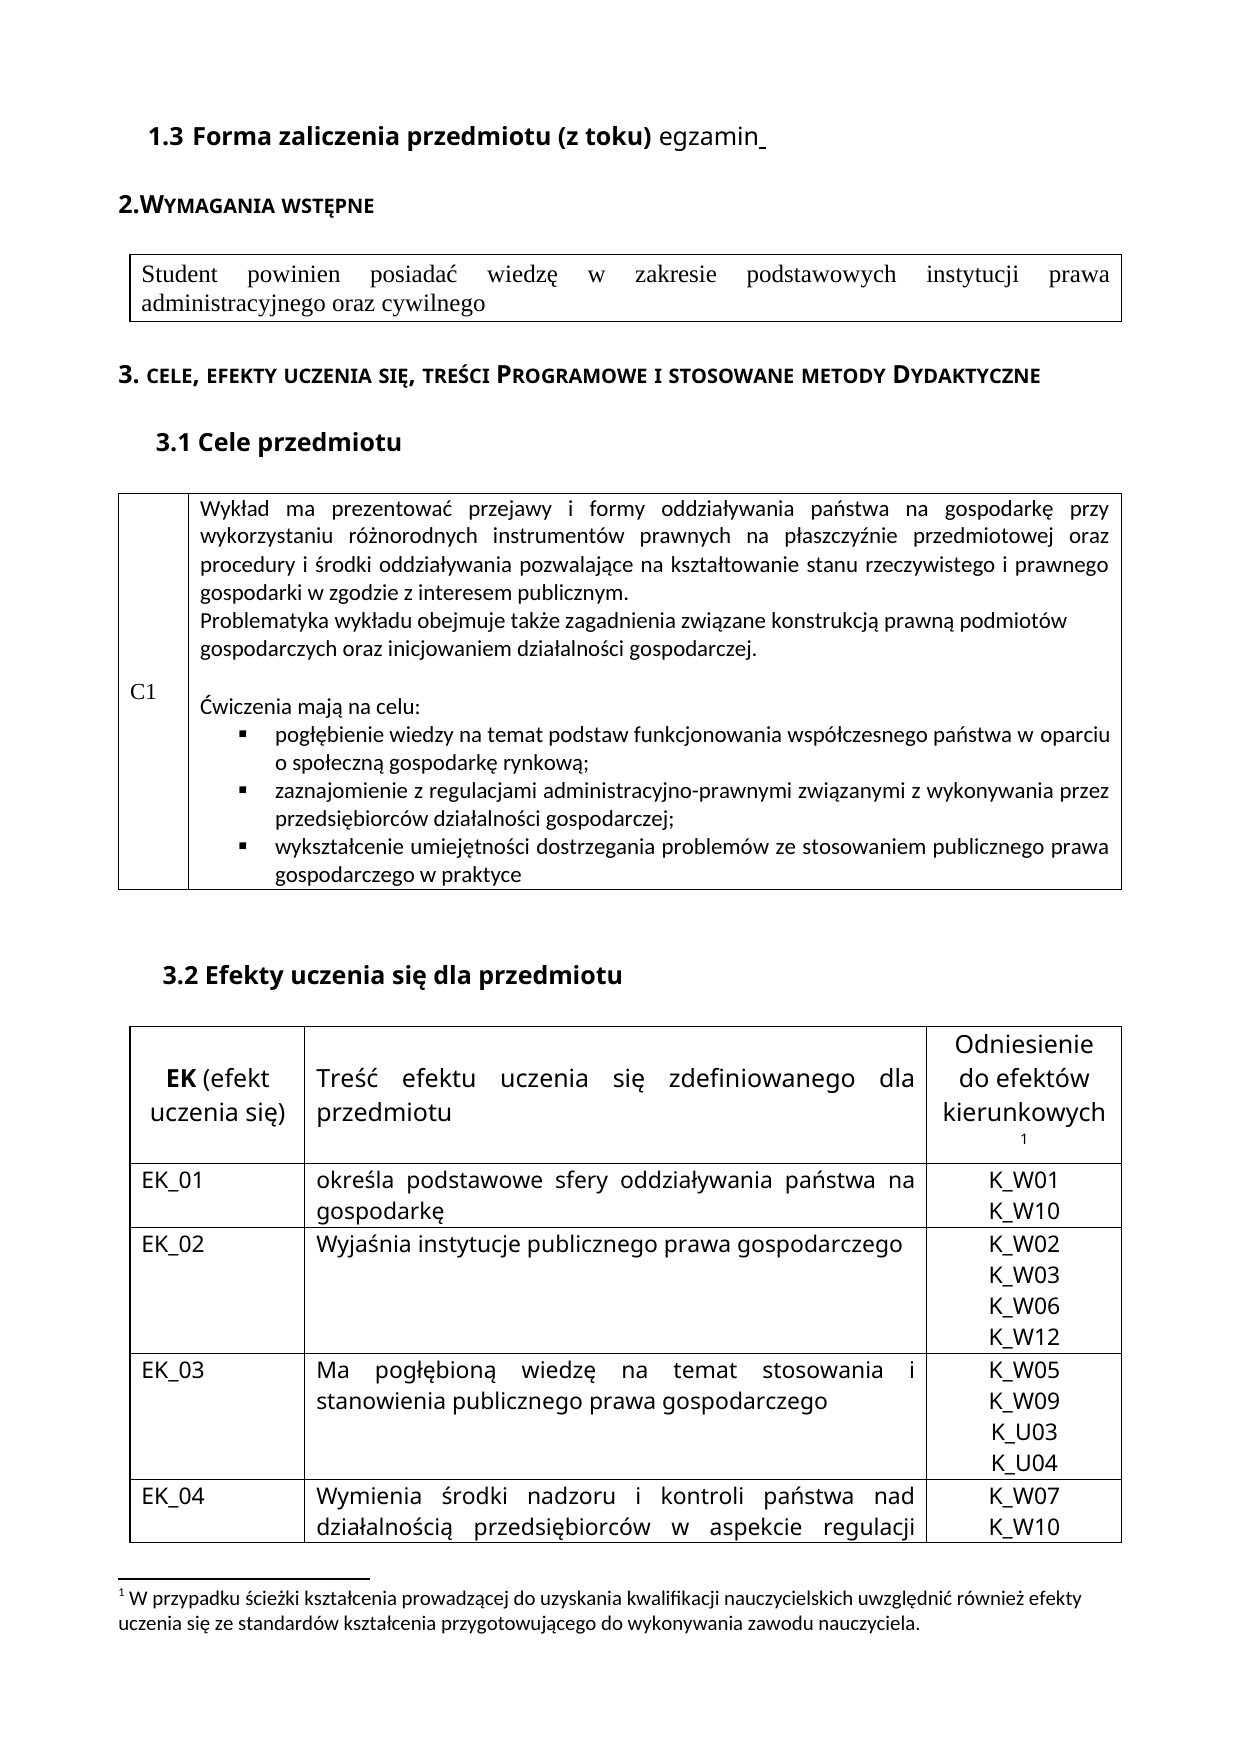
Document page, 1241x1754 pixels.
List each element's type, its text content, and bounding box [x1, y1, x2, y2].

table_cell EK_01 [131, 1164, 304, 1227]
table_header Odniesienie do efektów kierunkowych [927, 1027, 1121, 1163]
table_header Student powinien posiadać wiedzę w zakresie podstawowych instytucji prawa administracyjnego oraz cywilnego [131, 255, 1121, 321]
table_header C1 [119, 494, 188, 888]
table_header Wykład ma prezentować przejawy i formy oddziaływania państwa na gospodarkę przy wykorzystaniu różnorodnych instrumentów prawnych na płaszczyźnie przedmiotowej oraz procedury i środki oddziaływania pozwalające na kształtowanie stanu rzeczywistego i prawnego gospodarki w zgodzie z interesem publicznym. Problematyka wykładu obejmuje także zagadnienia związane konstrukcją prawną podmiotów gospodarczych oraz inicjowaniem działalności gospodarczej. Ćwiczenia mają na celu: pogłębienie wiedzy na temat podstaw funkcjonowania współczesnego państwa w oparciu o społeczną gospodarkę rynkową; zaznajomienie z regulacjami administracyjno-prawnymi związanymi z wykonywania przez przedsiębiorców działalności gospodarczej; wykształcenie umiejętności dostrzegania problemów ze stosowaniem publicznego prawa gospodarczego w praktyce [189, 494, 1121, 888]
text 3.1 Cele przedmiotu [156, 424, 1122, 458]
text 3. cele, efekty uczenia się, treści Programowe i stosowane metody Dydaktyczne [118, 356, 1122, 390]
text 3.2 Efekty uczenia się dla przedmiotu [162, 958, 1122, 992]
table_cell określa podstawowe sfery oddziaływania państwa na gospodarkę [305, 1164, 926, 1227]
table_cell K_W07 K_W10 [927, 1480, 1121, 1542]
table_cell K_W01 K_W10 [927, 1164, 1121, 1227]
table_header EK (efekt uczenia się) [131, 1027, 304, 1163]
table_cell EK_03 [131, 1354, 304, 1479]
table_cell EK_04 [131, 1480, 304, 1542]
table_cell K_W05 K_W09 K_U03 K_U04 [927, 1354, 1121, 1479]
text 1.3 Forma zaliczenia przedmiotu (z toku) egzamin [148, 118, 1122, 152]
table_cell Wyjaśnia instytucje publicznego prawa gospodarczego [305, 1228, 926, 1353]
text 2.Wymagania wstępne [118, 186, 1122, 220]
table_cell K_W02 K_W03 K_W06 K_W12 [927, 1228, 1121, 1353]
table_cell EK_02 [131, 1228, 304, 1353]
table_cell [305, 1480, 926, 1542]
table_header Treść efektu uczenia się zdefiniowanego dla przedmiotu [305, 1027, 926, 1163]
table_cell Ma pogłębioną wiedzę na temat stosowania i stanowienia publicznego prawa gospodarczego [305, 1354, 926, 1479]
